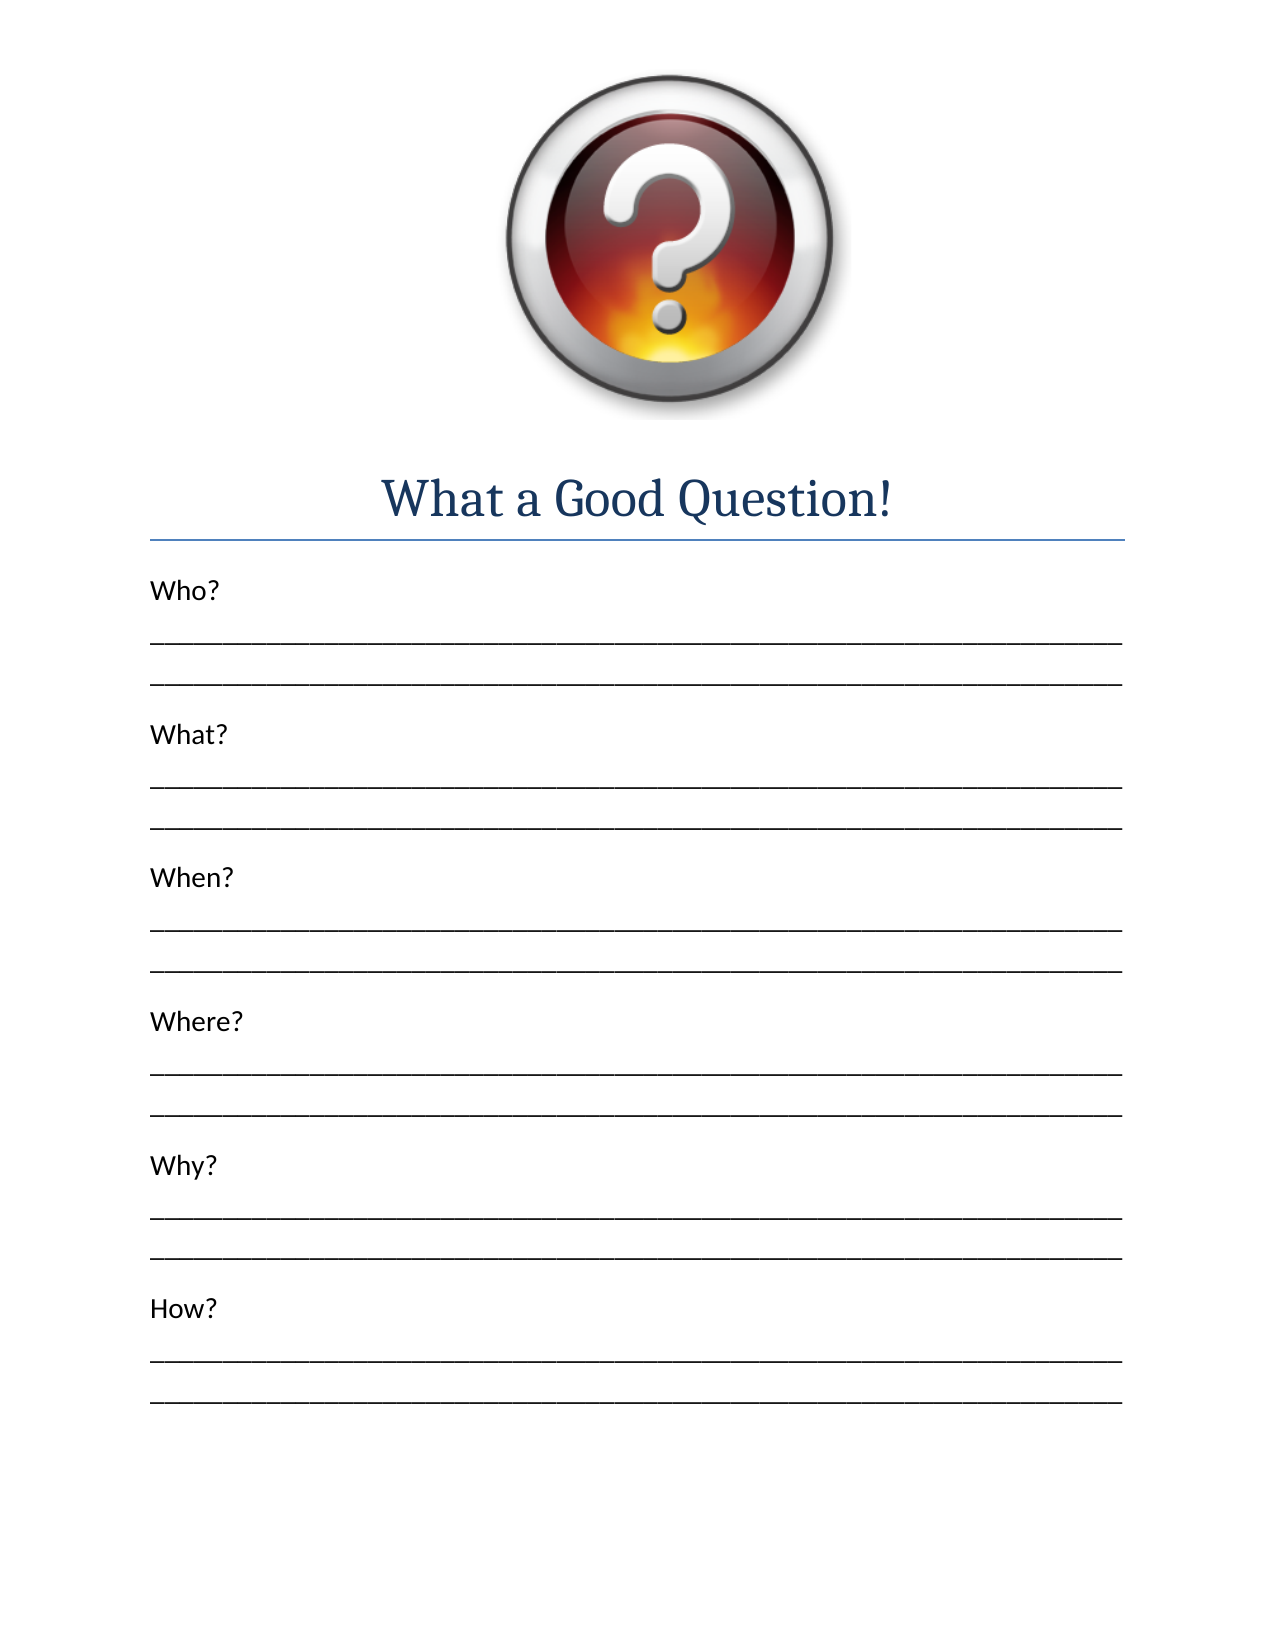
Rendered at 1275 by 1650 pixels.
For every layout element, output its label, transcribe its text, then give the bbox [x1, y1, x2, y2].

title What a Good Question! [150, 468, 1125, 539]
text Who? ______________________________________________________________________________________________________________________________________ [150, 572, 1125, 689]
picture [492, 67, 852, 418]
text What? ______________________________________________________________________________________________________________________________________ [150, 716, 1125, 833]
text Where? ______________________________________________________________________________________________________________________________________ [150, 1003, 1125, 1121]
text How? ______________________________________________________________________________________________________________________________________ [150, 1290, 1125, 1408]
text Why? ______________________________________________________________________________________________________________________________________ [150, 1147, 1125, 1264]
text When? ______________________________________________________________________________________________________________________________________ [150, 859, 1125, 977]
